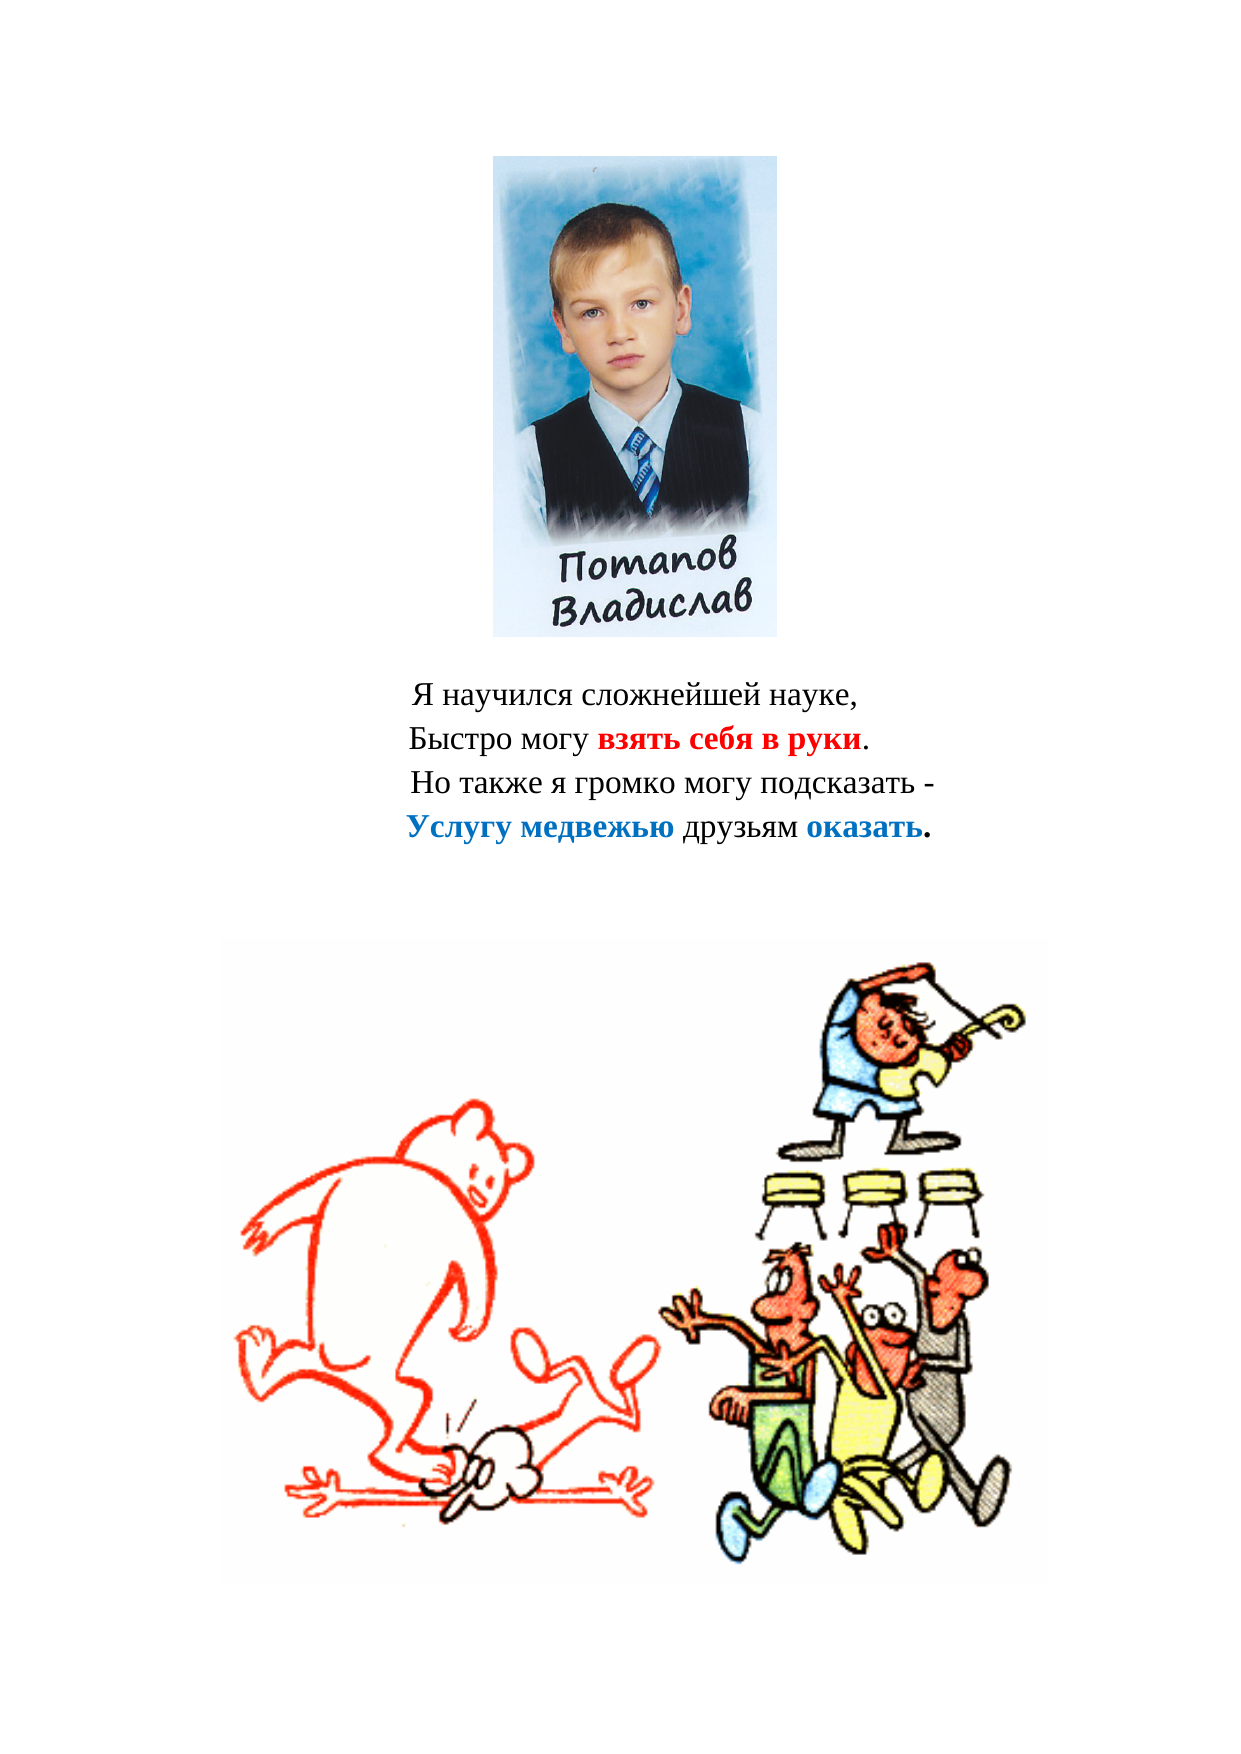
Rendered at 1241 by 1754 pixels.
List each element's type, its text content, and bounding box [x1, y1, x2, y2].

text Услугу медвежью друзьям оказать. [118, 807, 1152, 845]
text Быстро могу взять себя в руки. [118, 718, 1152, 757]
picture [493, 156, 777, 637]
text Но также я громко могу подсказать - [118, 763, 1152, 801]
text Я научился сложнейшей науке, [118, 674, 1152, 713]
picture [221, 938, 1049, 1585]
